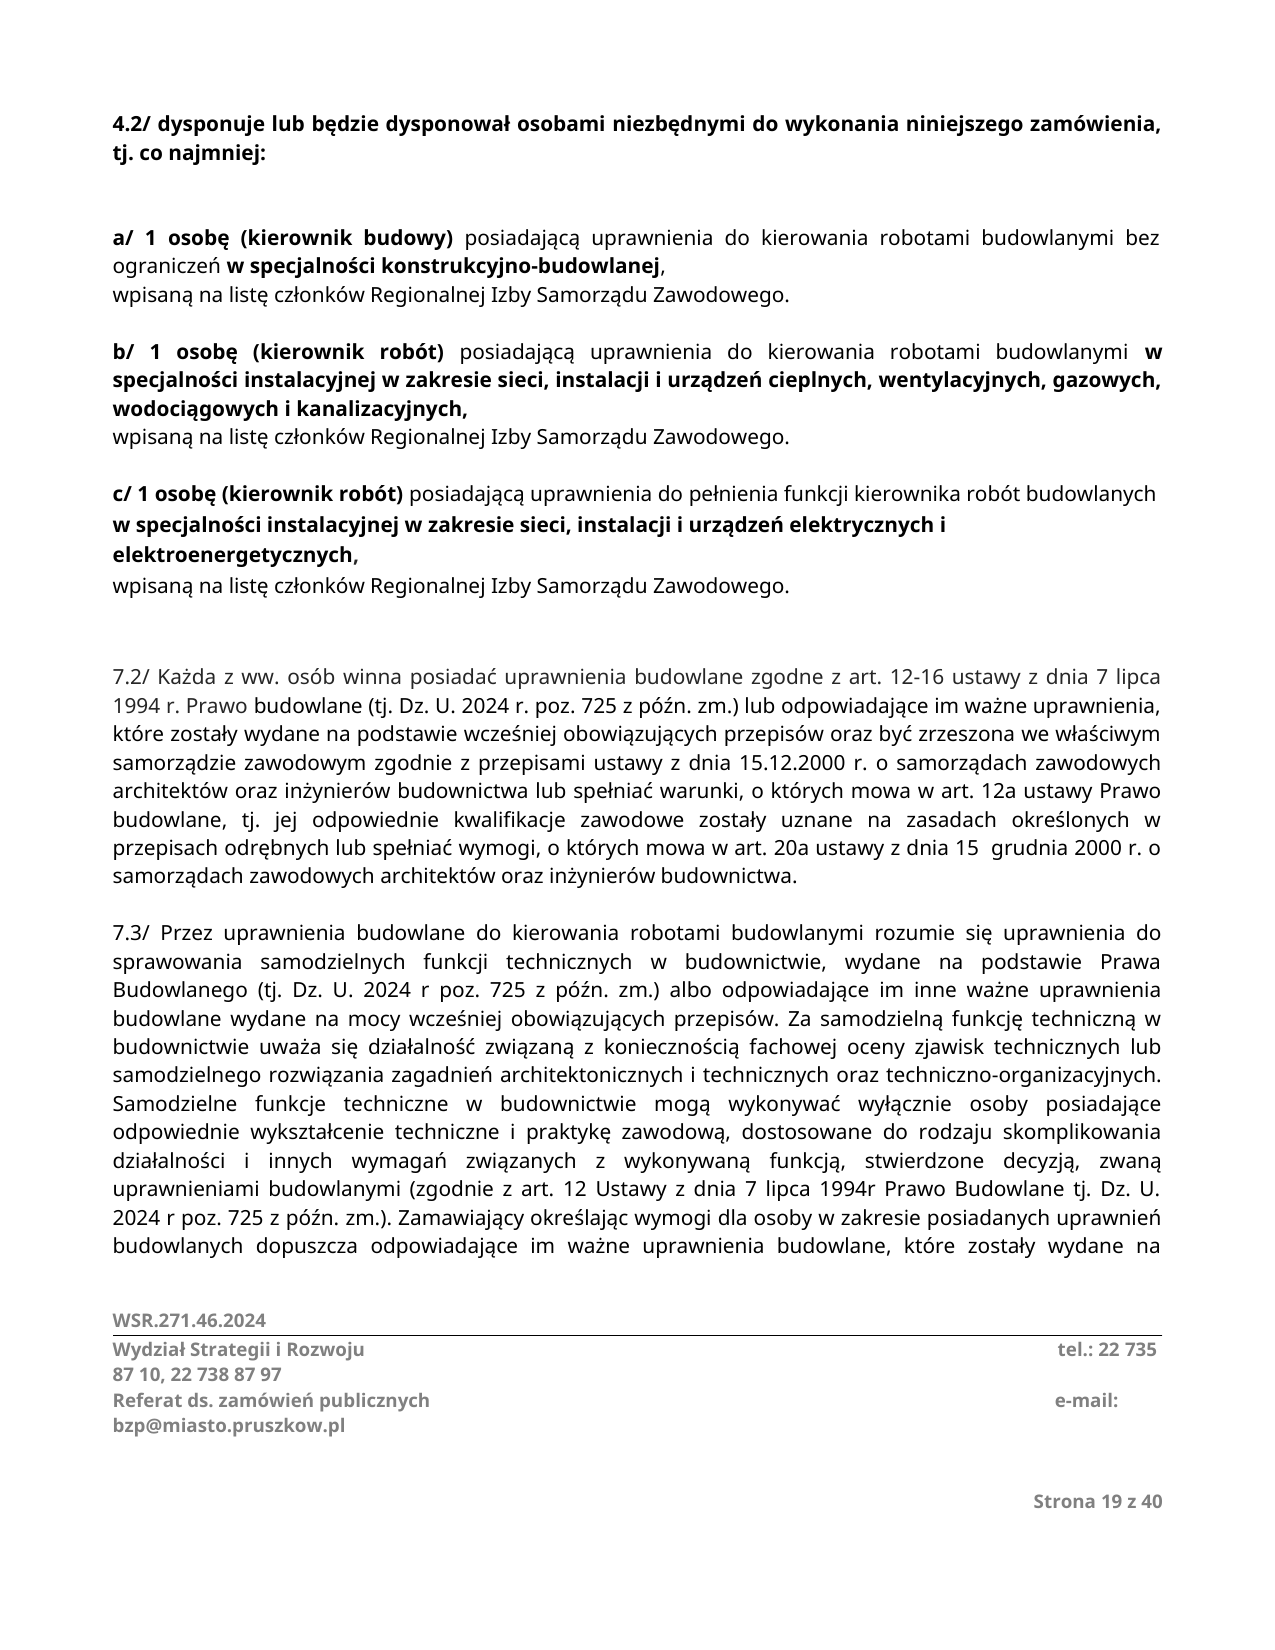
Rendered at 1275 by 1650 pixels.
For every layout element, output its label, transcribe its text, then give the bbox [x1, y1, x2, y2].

text wpisaną na listę członków Regionalnej Izby Samorządu Zawodowego. [112, 422, 1162, 451]
text wpisaną na listę członków Regionalnej Izby Samorządu Zawodowego. [112, 280, 1160, 308]
text a/ 1 osobę (kierownik budowy) posiadającą uprawnienia do kierowania robotami budowlanymi bez ograniczeń w specjalności konstrukcyjno-budowlanej, [112, 223, 1160, 280]
text 7.2/ Każda z ww. osób winna posiadać uprawnienia budowlane zgodne z art. 12-16 ustawy z dnia 7 lipca 1994 r. Prawo budowlane (tj. Dz. U. 2024 r. poz. 725 z późn. zm.) lub odpowiadające im ważne uprawnienia, które zostały wydane na podstawie wcześniej obowiązujących przepisów oraz być zrzeszona we właściwym samorządzie zawodowym zgodnie z przepisami ustawy z dnia 15.12.2000 r. o samorządach zawodowych architektów oraz inżynierów budownictwa lub spełniać warunki, o których mowa w art. 12a ustawy Prawo budowlane, tj. jej odpowiednie kwalifikacje zawodowe zostały uznane na zasadach określonych w przepisach odrębnych lub spełniać wymogi, o których mowa w art. 20a ustawy z dnia 15 grudnia 2000 r. o samorządach zawodowych architektów oraz inżynierów budownictwa. [112, 662, 1162, 890]
text b/ 1 osobę (kierownik robót) posiadającą uprawnienia do kierowania robotami budowlanymi w specjalności instalacyjnej w zakresie sieci, instalacji i urządzeń cieplnych, wentylacyjnych, gazowych, wodociągowych i kanalizacyjnych, [112, 337, 1162, 422]
text 4.2/ dysponuje lub będzie dysponował osobami niezbędnymi do wykonania niniejszego zamówienia, tj. co najmniej: [112, 109, 1162, 166]
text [112, 918, 1162, 1260]
text c/ 1 osobę (kierownik robót) posiadającą uprawnienia do pełnienia funkcji kierownika robót budowlanych w specjalności instalacyjnej w zakresie sieci, instalacji i urządzeń elektrycznych i elektroenergetycznych, [112, 479, 1160, 569]
text wpisaną na listę członków Regionalnej Izby Samorządu Zawodowego. [112, 571, 1160, 599]
